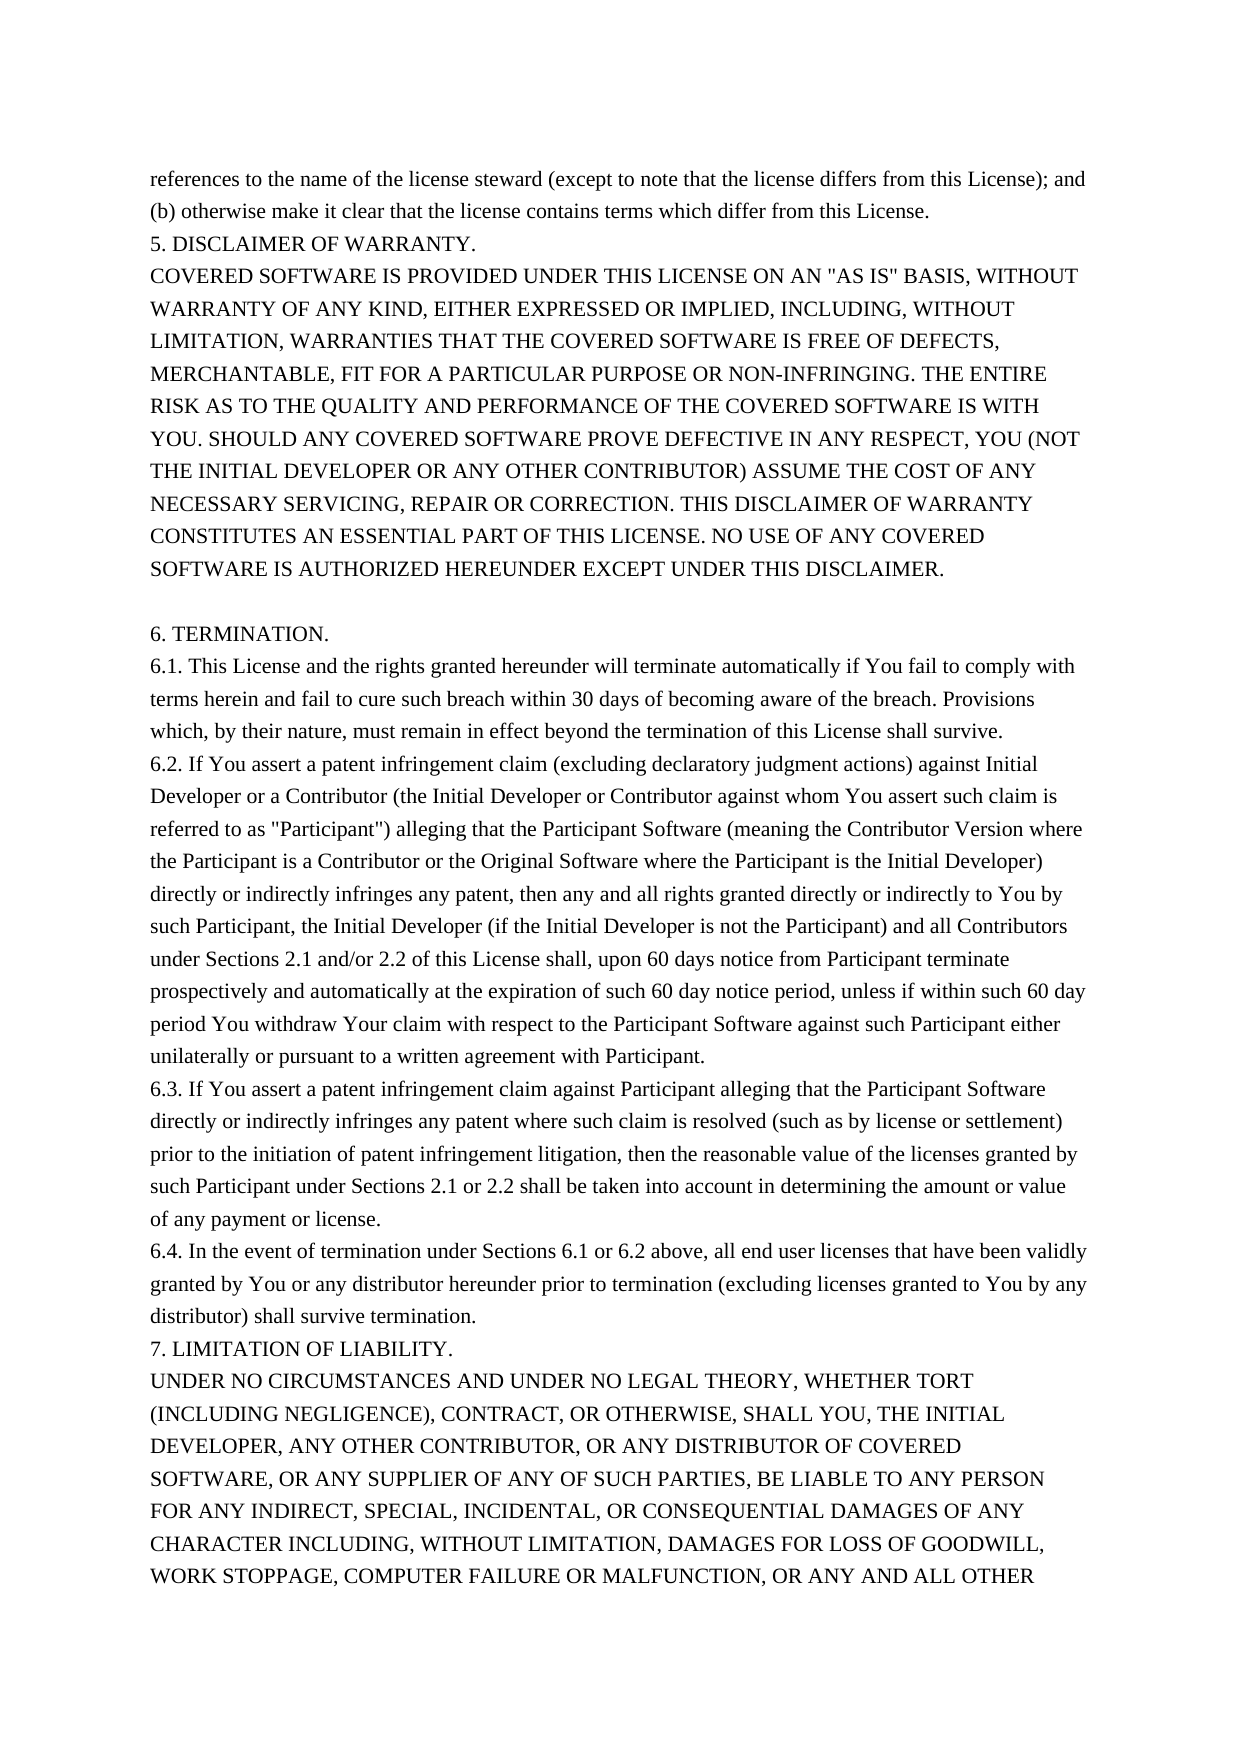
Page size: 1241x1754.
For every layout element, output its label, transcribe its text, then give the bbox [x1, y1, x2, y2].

text 7. LIMITATION OF LIABILITY. [150, 1332, 1090, 1364]
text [150, 162, 1090, 227]
text 6.1. This License and the rights granted hereunder will terminate automatically if You fail to comply with terms herein and fail to cure such breach within 30 days of becoming aware of the breach. Provisions which, by their nature, must remain in effect beyond the termination of this License shall survive. [150, 649, 1090, 747]
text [150, 1364, 1090, 1592]
text 6.2. If You assert a patent infringement claim (excluding declaratory judgment actions) against Initial Developer or a Contributor (the Initial Developer or Contributor against whom You assert such claim is referred to as "Participant") alleging that the Participant Software (meaning the Contributor Version where the Participant is a Contributor or the Original Software where the Participant is the Initial Developer) directly or indirectly infringes any patent, then any and all rights granted directly or indirectly to You by such Participant, the Initial Developer (if the Initial Developer is not the Participant) and all Contributors under Sections 2.1 and/or 2.2 of this License shall, upon 60 days notice from Participant terminate prospectively and automatically at the expiration of such 60 day notice period, unless if within such 60 day period You withdraw Your claim with respect to the Participant Software against such Participant either unilaterally or pursuant to a written agreement with Participant. [150, 747, 1090, 1072]
text 5. DISCLAIMER OF WARRANTY. [150, 227, 1090, 259]
text 6.4. In the event of termination under Sections 6.1 or 6.2 above, all end user licenses that have been validly granted by You or any distributor hereunder prior to termination (excluding licenses granted to You by any distributor) shall survive termination. [150, 1234, 1090, 1332]
text COVERED SOFTWARE IS PROVIDED UNDER THIS LICENSE ON AN "AS IS" BASIS, WITHOUT WARRANTY OF ANY KIND, EITHER EXPRESSED OR IMPLIED, INCLUDING, WITHOUT LIMITATION, WARRANTIES THAT THE COVERED SOFTWARE IS FREE OF DEFECTS, MERCHANTABLE, FIT FOR A PARTICULAR PURPOSE OR NON-INFRINGING. THE ENTIRE RISK AS TO THE QUALITY AND PERFORMANCE OF THE COVERED SOFTWARE IS WITH YOU. SHOULD ANY COVERED SOFTWARE PROVE DEFECTIVE IN ANY RESPECT, YOU (NOT THE INITIAL DEVELOPER OR ANY OTHER CONTRIBUTOR) ASSUME THE COST OF ANY NECESSARY SERVICING, REPAIR OR CORRECTION. THIS DISCLAIMER OF WARRANTY CONSTITUTES AN ESSENTIAL PART OF THIS LICENSE. NO USE OF ANY COVERED SOFTWARE IS AUTHORIZED HEREUNDER EXCEPT UNDER THIS DISCLAIMER. [150, 259, 1090, 584]
text 6.3. If You assert a patent infringement claim against Participant alleging that the Participant Software directly or indirectly infringes any patent where such claim is resolved (such as by license or settlement) prior to the initiation of patent infringement litigation, then the reasonable value of the licenses granted by such Participant under Sections 2.1 or 2.2 shall be taken into account in determining the amount or value of any payment or license. [150, 1072, 1090, 1234]
text 6. TERMINATION. [150, 617, 1090, 649]
